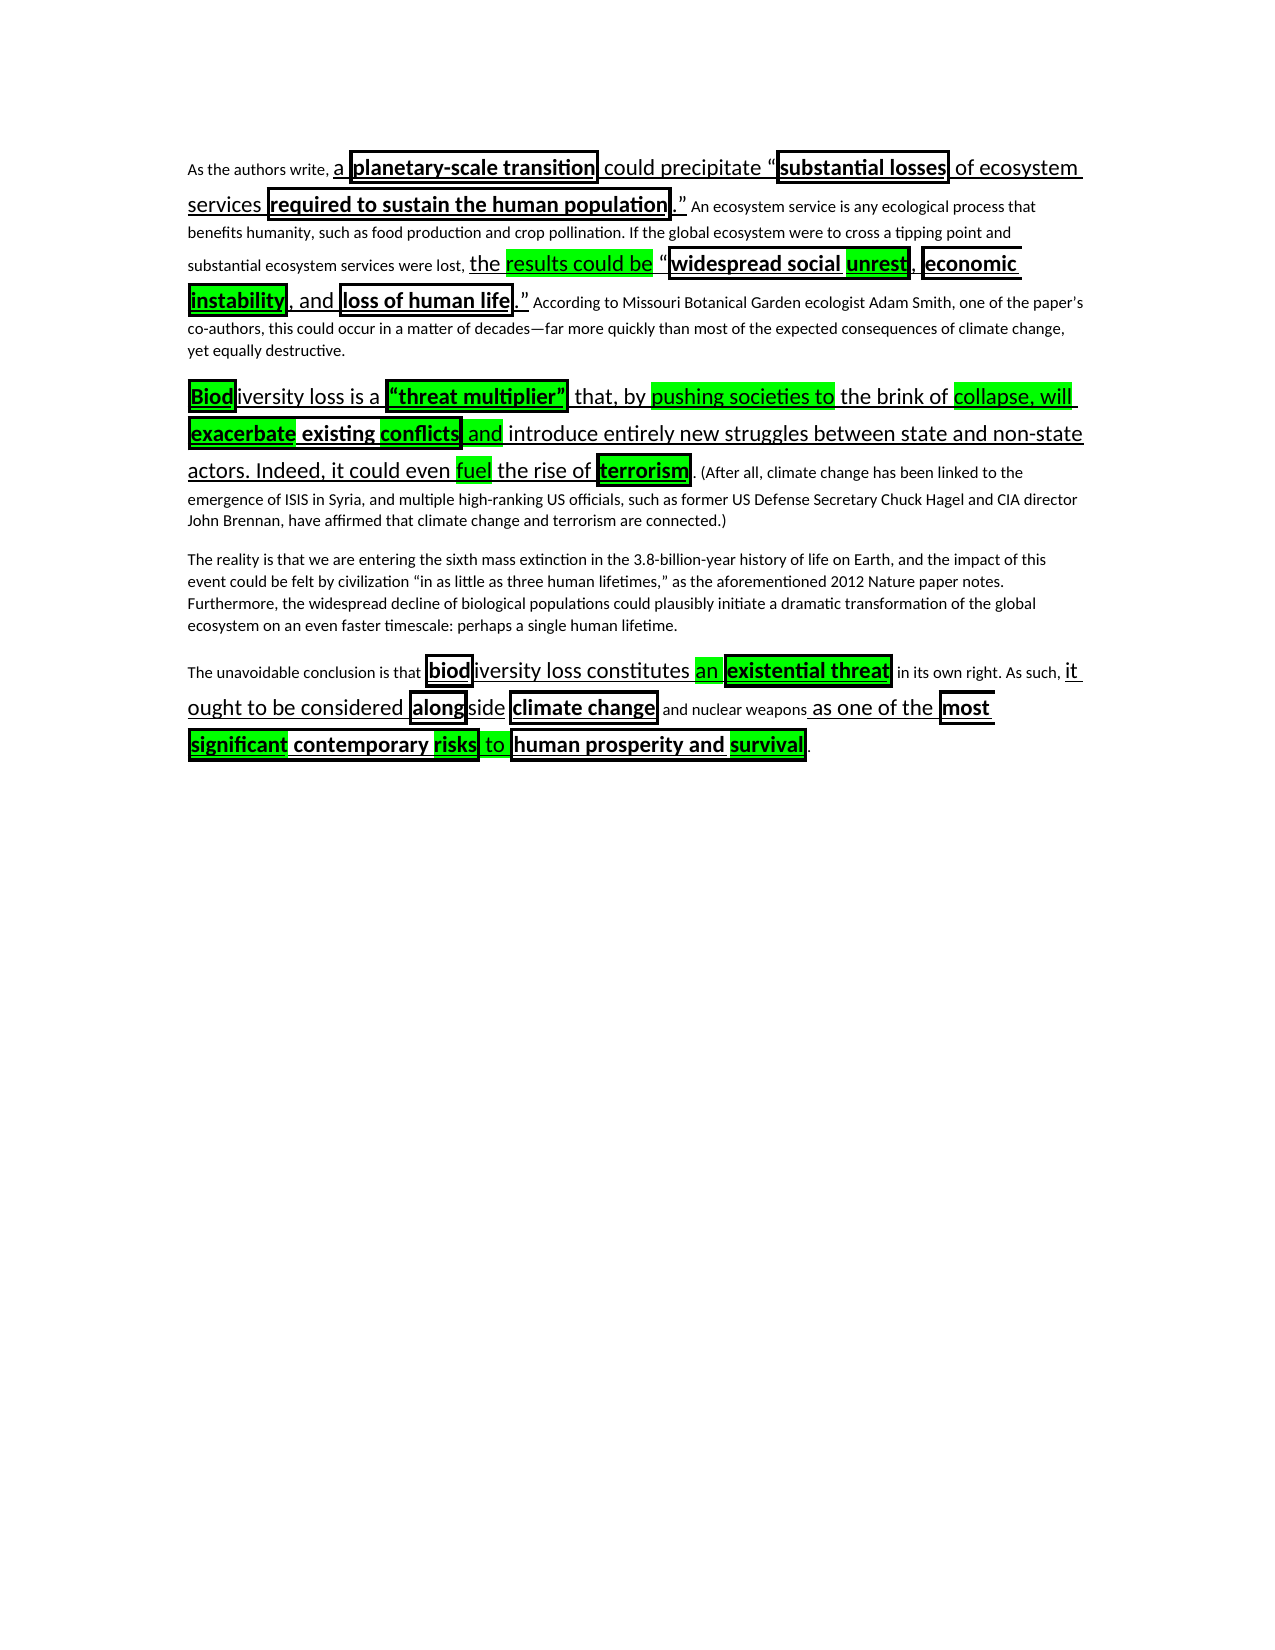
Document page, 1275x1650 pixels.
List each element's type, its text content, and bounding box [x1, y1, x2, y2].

text Biodiversity loss is a “threat multiplier” that, by pushing societies to the brink of collapse, will exacerbate existing conflicts and introduce entirely new struggles between state and non-state actors. Indeed, it could even fuel the rise of terrorism. (After all, climate change has been linked to the emergence of ISIS in Syria, and multiple high-ranking US officials, such as former US Defense Secretary Chuck Hagel and CIA director John Brennan, have affirmed that climate change and terrorism are connected.) [187, 379, 1087, 531]
text The unavoidable conclusion is that biodiversity loss constitutes an existential threat in its own right. As such, it ought to be considered alongside climate change and nuclear weapons as one of the most significant contemporary risks to human prosperity and survival. [187, 653, 1087, 762]
text The reality is that we are entering the sixth mass extinction in the 3.8-billion-year history of life on Earth, and the impact of this event could be felt by civilization “in as little as three human lifetimes,” as the aforementioned 2012 Nature paper notes. Furthermore, the widespread decline of biological populations could plausibly initiate a dramatic transformation of the global ecosystem on an even faster timescale: perhaps a single human lifetime. [187, 549, 1087, 635]
text As the authors write, a planetary-scale transition could precipitate “substantial losses of ecosystem services required to sustain the human population.” An ecosystem service is any ecological process that benefits humanity, such as food production and crop pollination. If the global ecosystem were to cross a tipping point and substantial ecosystem services were lost, the results could be “widespread social unrest, economic instability, and loss of human life.” According to Missouri Botanical Garden ecologist Adam Smith, one of the paper’s co-authors, this could occur in a matter of decades—far more quickly than most of the expected consequences of climate change, yet equally destructive. [187, 150, 1087, 361]
